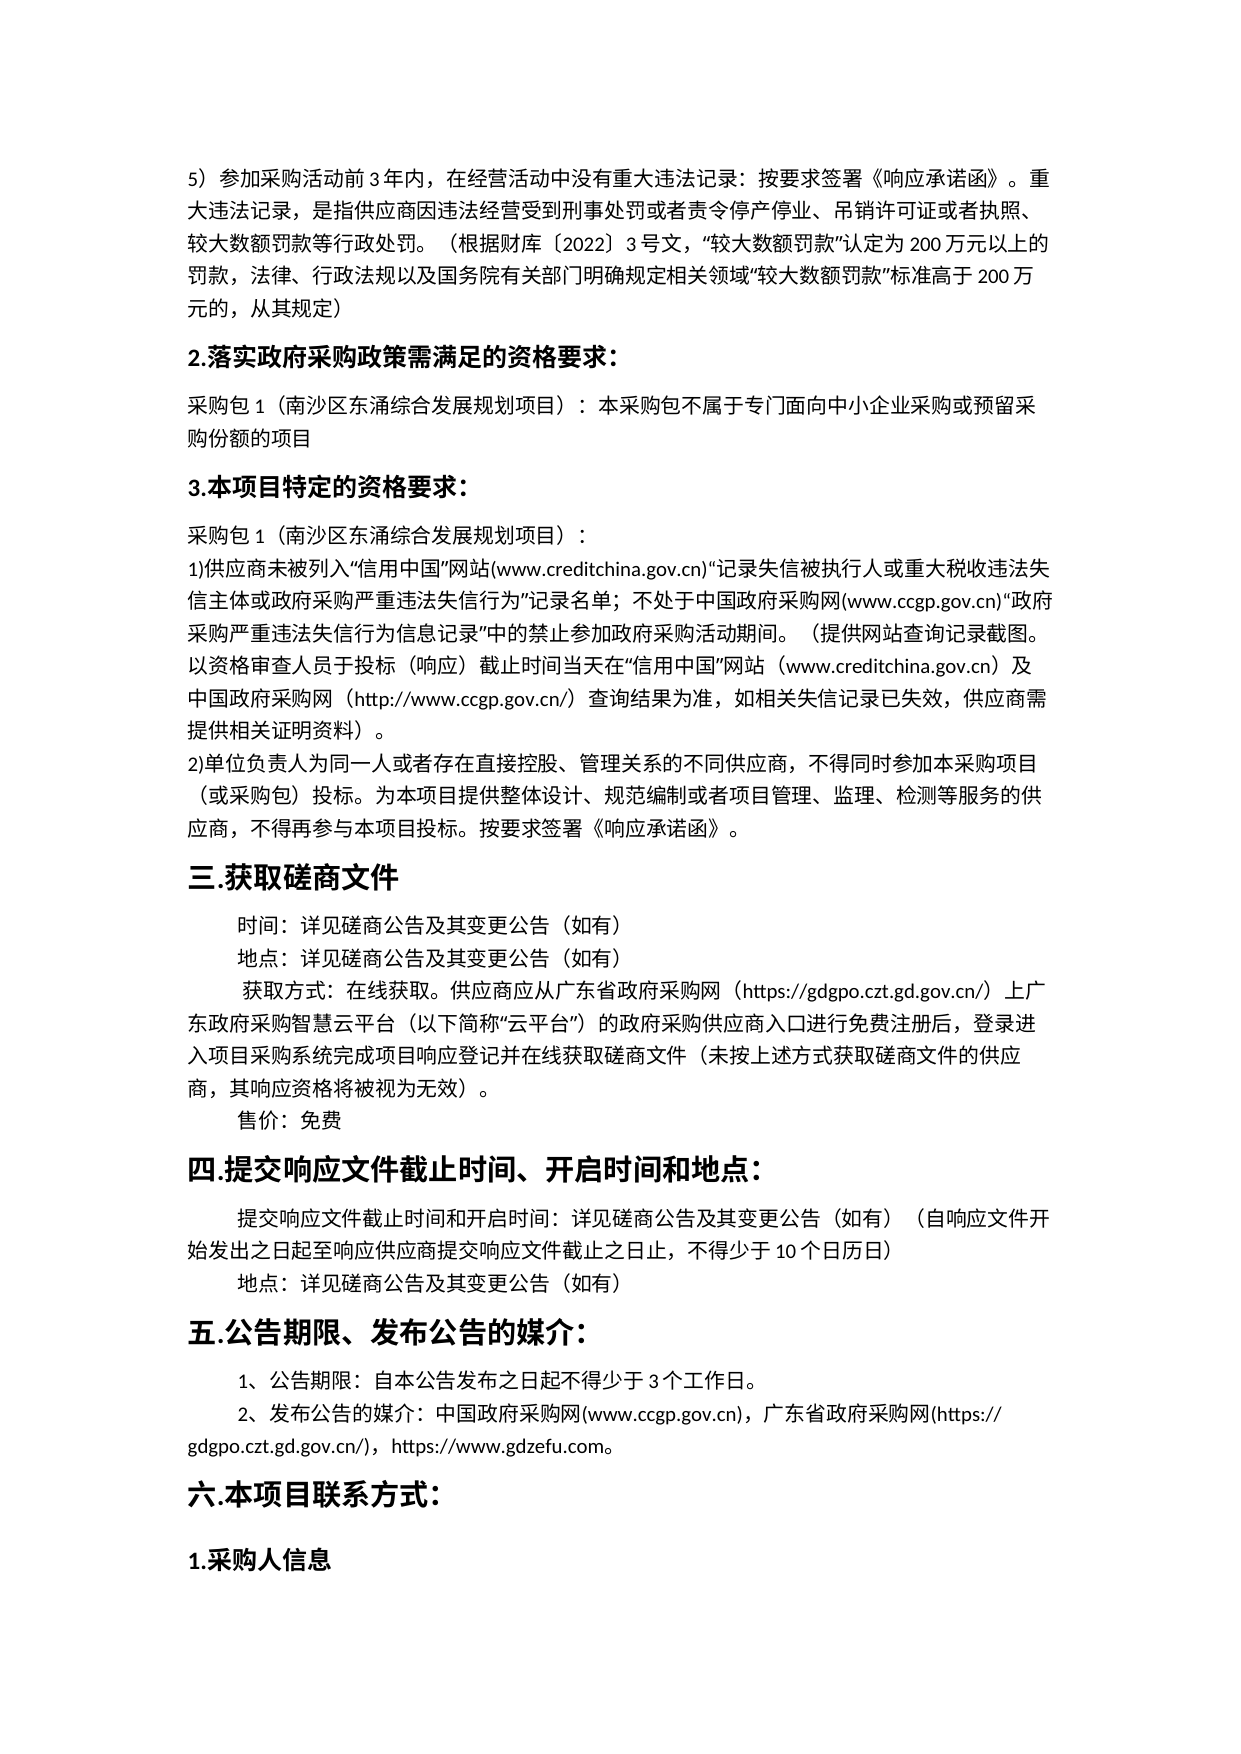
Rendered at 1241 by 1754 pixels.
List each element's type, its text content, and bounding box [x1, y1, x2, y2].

text 1)供应商未被列入“信用中国”网站(www.creditchina.gov.cn)“记录失信被执行人或重大税收违法失信主体或政府采购严重违法失信行为”记录名单；不处于中国政府采购网(www.ccgp.gov.cn)“政府采购严重违法失信行为信息记录”中的禁止参加政府采购活动期间。（提供网站查询记录截图。以资格审查人员于投标（响应）截止时间当天在“信用中国”网站（www.creditchina.gov.cn）及中国政府采购网（http://www.ccgp.gov.cn/）查询结果为准，如相关失信记录已失效，供应商需提供相关证明资料）。 [187, 552, 1053, 747]
text 时间：详见磋商公告及其变更公告（如有） [187, 909, 1053, 942]
text 1、公告期限：自本公告发布之日起不得少于3个工作日。 [187, 1364, 1053, 1397]
text 采购包1（南沙区东涌综合发展规划项目）：本采购包不属于专门面向中小企业采购或预留采购份额的项目 [187, 389, 1053, 454]
text 提交响应文件截止时间和开启时间：详见磋商公告及其变更公告（如有）（自响应文件开始发出之日起至响应供应商提交响应文件截止之日止，不得少于10个日历日） [187, 1202, 1053, 1267]
text 售价：免费 [187, 1104, 1053, 1137]
text 地点：详见磋商公告及其变更公告（如有） [187, 1267, 1053, 1299]
text 1.采购人信息 [187, 1527, 1053, 1592]
text 5）参加采购活动前3年内，在经营活动中没有重大违法记录：按要求签署《响应承诺函》。重大违法记录，是指供应商因违法经营受到刑事处罚或者责令停产停业、吊销许可证或者执照、较大数额罚款等行政处罚。（根据财库〔2022〕3号文，“较大数额罚款”认定为200万元以上的罚款，法律、行政法规以及国务院有关部门明确规定相关领域“较大数额罚款”标准高于200万元的，从其规定） [187, 162, 1053, 324]
text 三.获取磋商文件 [187, 844, 1053, 909]
text 2.落实政府采购政策需满足的资格要求： [187, 324, 1053, 389]
text 五.公告期限、发布公告的媒介： [187, 1299, 1053, 1364]
text 地点：详见磋商公告及其变更公告（如有） [187, 942, 1053, 974]
text 2)单位负责人为同一人或者存在直接控股、管理关系的不同供应商，不得同时参加本采购项目（或采购包）投标。为本项目提供整体设计、规范编制或者项目管理、监理、检测等服务的供应商，不得再参与本项目投标。按要求签署《响应承诺函》。 [187, 747, 1053, 844]
text 获取方式：在线获取。供应商应从广东省政府采购网（https://gdgpo.czt.gd.gov.cn/）上广东政府采购智慧云平台（以下简称“云平台”）的政府采购供应商入口进行免费注册后，登录进入项目采购系统完成项目响应登记并在线获取磋商文件（未按上述方式获取磋商文件的供应商，其响应资格将被视为无效）。 [187, 974, 1053, 1104]
text 3.本项目特定的资格要求： [187, 454, 1053, 519]
text 2、发布公告的媒介：中国政府采购网(www.ccgp.gov.cn)，广东省政府采购网(https://gdgpo.czt.gd.gov.cn/)，https://www.gdzefu.com。 [187, 1397, 1053, 1462]
text 采购包1（南沙区东涌综合发展规划项目）： [187, 519, 1053, 552]
text 四.提交响应文件截止时间、开启时间和地点： [187, 1137, 1053, 1202]
text 六.本项目联系方式： [187, 1462, 1053, 1527]
